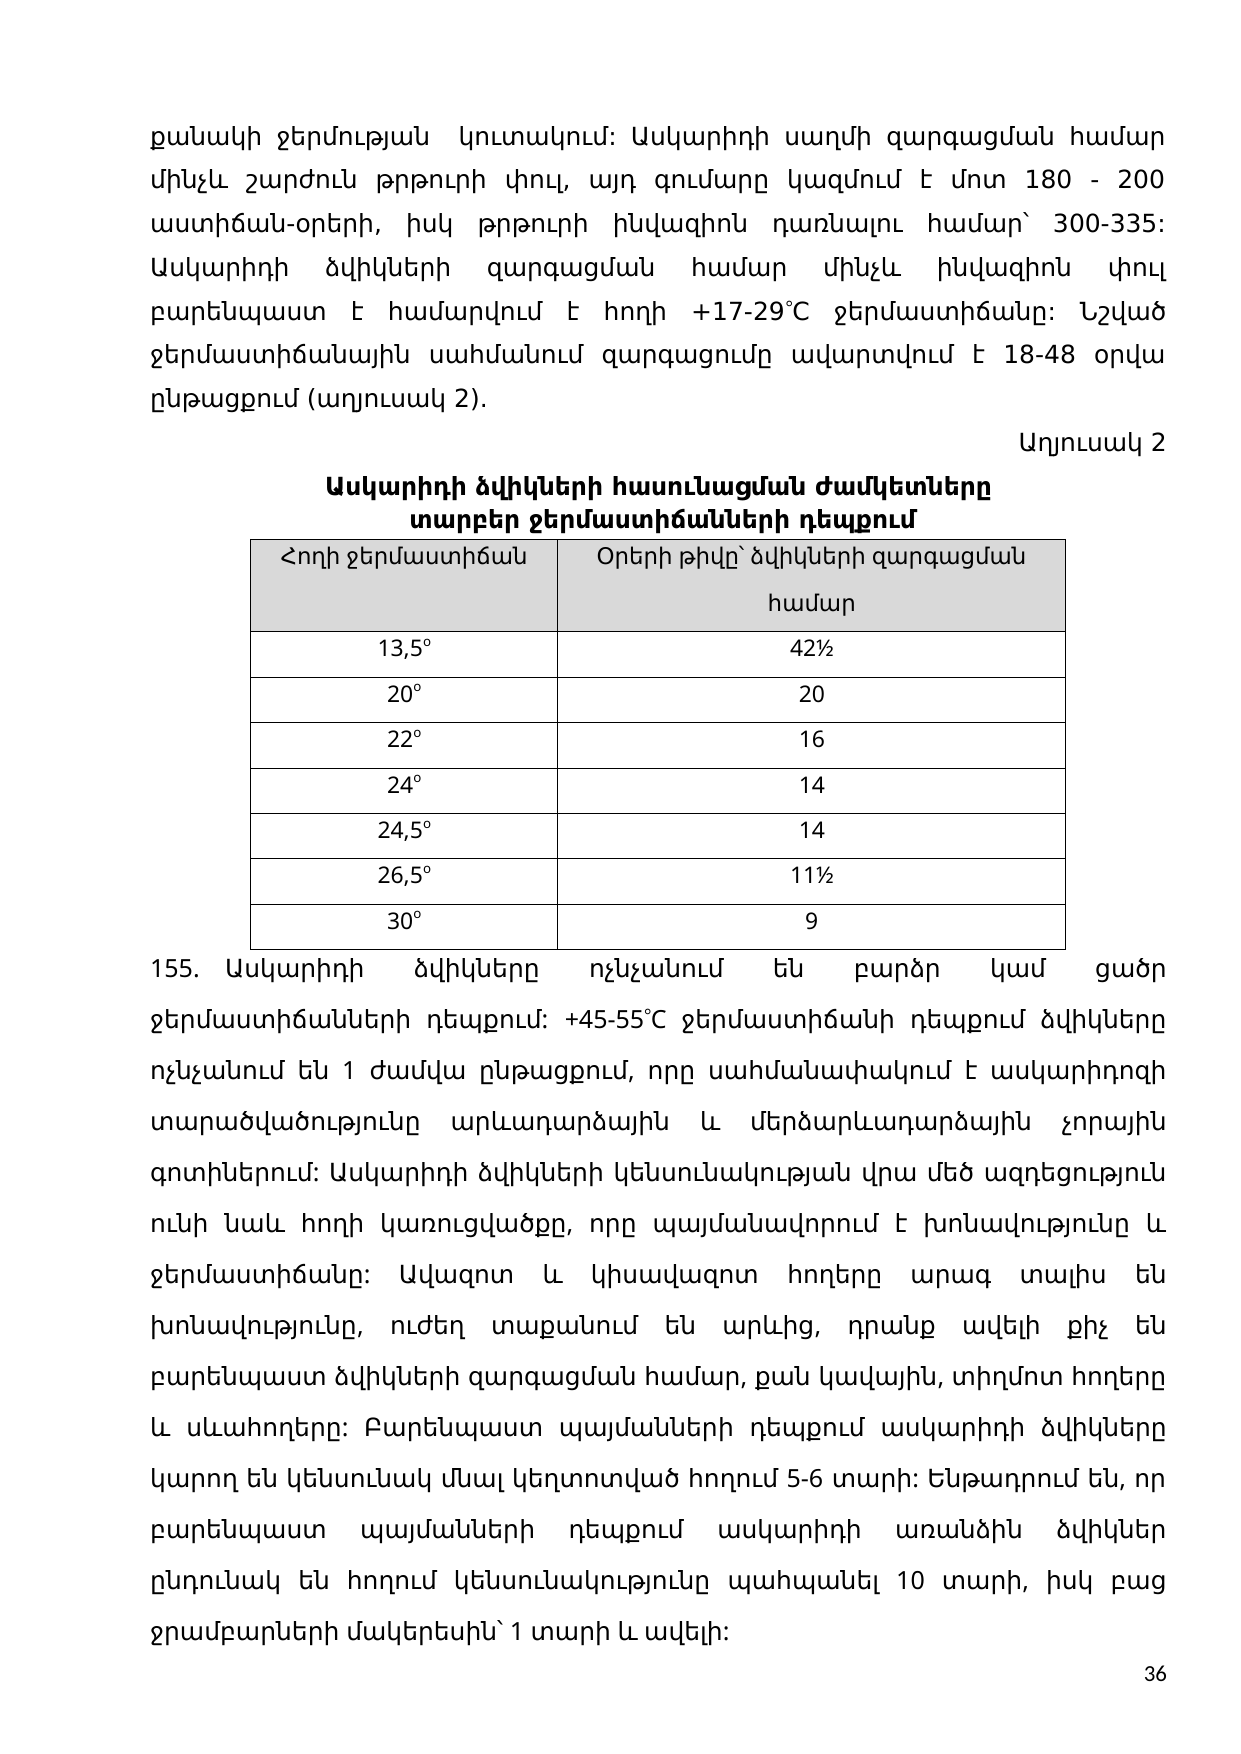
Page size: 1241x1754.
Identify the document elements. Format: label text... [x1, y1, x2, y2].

table_cell 24о [251, 769, 557, 813]
text տարբեր ջերմաստիճանների դեպքում [150, 505, 1167, 534]
table_cell 30о [251, 905, 557, 949]
table_cell 11½ [558, 859, 1065, 904]
table_cell 26,5о [251, 859, 557, 904]
table_cell 42½ [558, 632, 1065, 677]
table_header Հողի ջերմաստիճան [251, 540, 557, 631]
table_cell 20о [251, 678, 557, 722]
table_cell 24,5о [251, 814, 557, 858]
list Ասկարիդի ձվիկները ոչնչանում են բարձր կամ ցածր ջերմաստիճանների դեպքում: +45-55С ջերմաստիճանի դեպքում ձվիկները ոչնչանում են 1 ժամվա ընթացքում, որը սահմանափակում է ասկարիդոզի տարածվածությունը արևադարձային և մերձարևադարձային չորային գոտիներում: Ասկարիդի ձվիկների կենսունակության վրա մեծ ազդեցություն ունի նաև հողի կառուցվածքը, որը պայմանավորում է խոնավությունը և ջերմաստիճանը: Ավազոտ և կիսավազոտ հողերը արագ տալիս են խոնավությունը, ուժեղ տաքանում են արևից, դրանք ավելի քիչ են բարենպաստ ձվիկների զարգացման համար, քան կավային, տիղմոտ հողերը և սևահողերը: Բարենպաստ պայմանների դեպքում ասկարիդի ձվիկները կարող են կենսունակ մնալ կեղտոտված հողում 5-6 տարի: Ենթադրում են, որ բարենպաստ պայմանների դեպքում ասկարիդի առանձին ձվիկներ ընդունակ են հողում կենսունակությունը պահպանել 10 տարի, իսկ բաց ջրամբարների մակերեսին՝ 1 տարի և ավելի: [150, 950, 1167, 1648]
table_cell 13,5о [251, 632, 557, 677]
table_cell 14 [558, 814, 1065, 858]
table_cell 22о [251, 723, 557, 767]
table_cell 16 [558, 723, 1065, 767]
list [150, 122, 1167, 413]
table_header Օրերի թիվը՝ ձվիկների զարգացման համար [558, 540, 1065, 631]
table_cell 14 [558, 769, 1065, 813]
text Ասկարիդի ձվիկների հասունացման ժամկետները [150, 472, 1167, 501]
table_cell 20 [558, 678, 1065, 722]
text Աղյուսակ 2 [150, 428, 1167, 457]
table_cell 9 [558, 905, 1065, 949]
